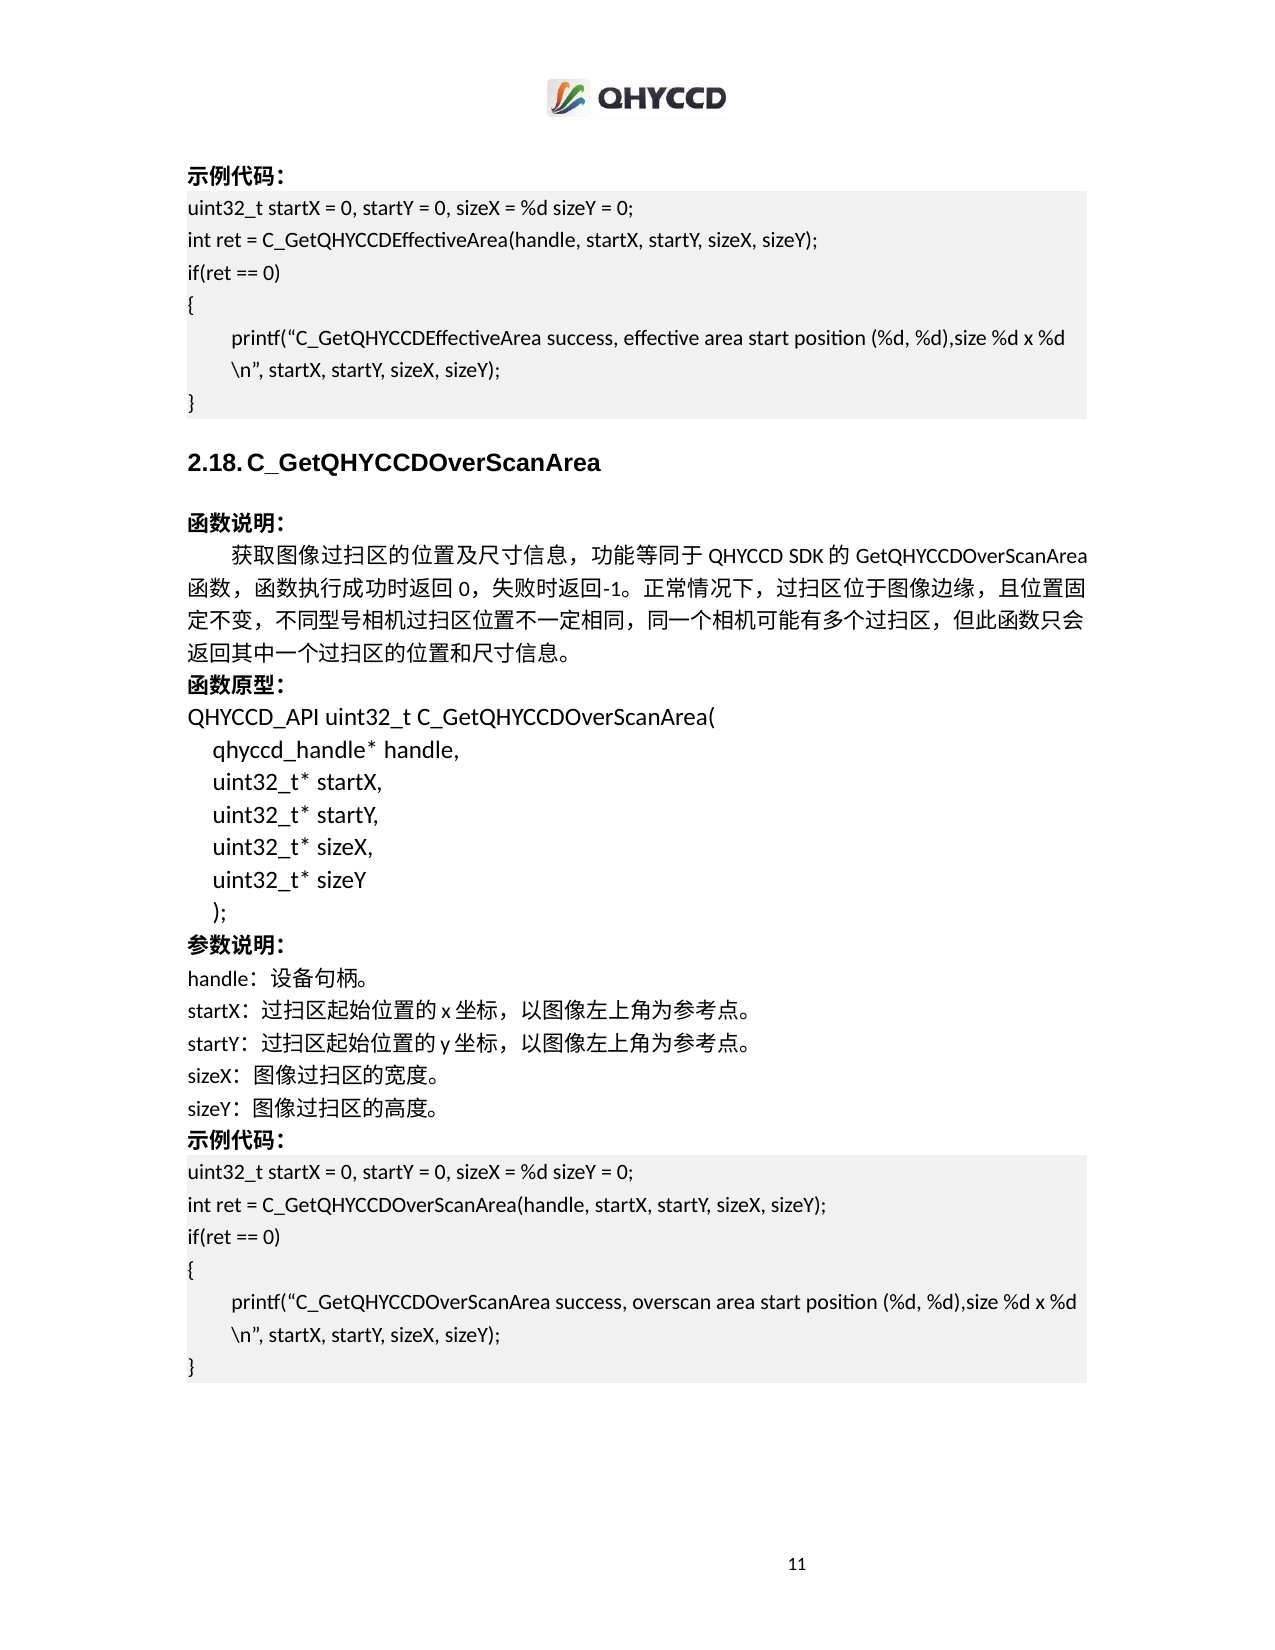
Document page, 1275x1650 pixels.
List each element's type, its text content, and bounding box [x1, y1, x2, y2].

text { [187, 289, 1087, 321]
text if(ret == 0) [187, 256, 1087, 289]
text uint32_t* startY, [187, 798, 1087, 830]
text QHYCCD_API uint32_t C_GetQHYCCDOverScanArea( [187, 700, 1087, 733]
text uint32_t startX = 0, startY = 0, sizeX = %d sizeY = 0; [187, 1155, 1087, 1188]
text ); [187, 895, 1087, 928]
text if(ret == 0) [187, 1220, 1087, 1253]
text int ret = C_GetQHYCCDOverScanArea(handle, startX, startY, sizeX, sizeY); [187, 1188, 1087, 1220]
text uint32_t* sizeY [187, 863, 1087, 895]
picture [545, 77, 730, 120]
text startX：过扫区起始位置的x坐标，以图像左上角为参考点。 [187, 993, 1087, 1025]
text printf(“C_GetQHYCCDOverScanArea success, overscan area start position (%d, %d),size %d x %d [187, 1285, 1087, 1318]
text } [187, 386, 1087, 419]
text 参数说明： [187, 928, 1087, 960]
text printf(“C_GetQHYCCDEffectiveArea success, effective area start position (%d, %d),size %d x %d [187, 321, 1087, 354]
text int ret = C_GetQHYCCDEffectiveArea(handle, startX, startY, sizeX, sizeY); [187, 224, 1087, 256]
text sizeY：图像过扫区的高度。 [187, 1090, 1087, 1123]
text \n”, startX, startY, sizeX, sizeY); [187, 1318, 1087, 1350]
text handle：设备句柄。 [187, 960, 1087, 993]
text 函数原型： [187, 668, 1087, 700]
text sizeX：图像过扫区的宽度。 [187, 1058, 1087, 1090]
text 获取图像过扫区的位置及尺寸信息，功能等同于QHYCCD SDK的GetQHYCCDOverScanArea函数，函数执行成功时返回0，失败时返回-1。正常情况下，过扫区位于图像边缘，且位置固定不变，不同型号相机过扫区位置不一定相同，同一个相机可能有多个过扫区，但此函数只会返回其中一个过扫区的位置和尺寸信息。 [187, 538, 1087, 668]
text uint32_t startX = 0, startY = 0, sizeX = %d sizeY = 0; [187, 191, 1087, 224]
text { [187, 1253, 1087, 1285]
subtitle C_GetQHYCCDOverScanArea [187, 446, 1087, 478]
text 示例代码： [187, 1123, 1087, 1155]
text } [187, 1350, 1087, 1383]
text uint32_t* sizeX, [187, 830, 1087, 863]
text qhyccd_handle* handle, [187, 733, 1087, 765]
text startY：过扫区起始位置的y坐标，以图像左上角为参考点。 [187, 1025, 1087, 1058]
text 示例代码： [187, 159, 1087, 191]
text \n”, startX, startY, sizeX, sizeY); [187, 354, 1087, 386]
text 函数说明： [187, 505, 1087, 538]
text uint32_t* startX, [187, 765, 1087, 798]
